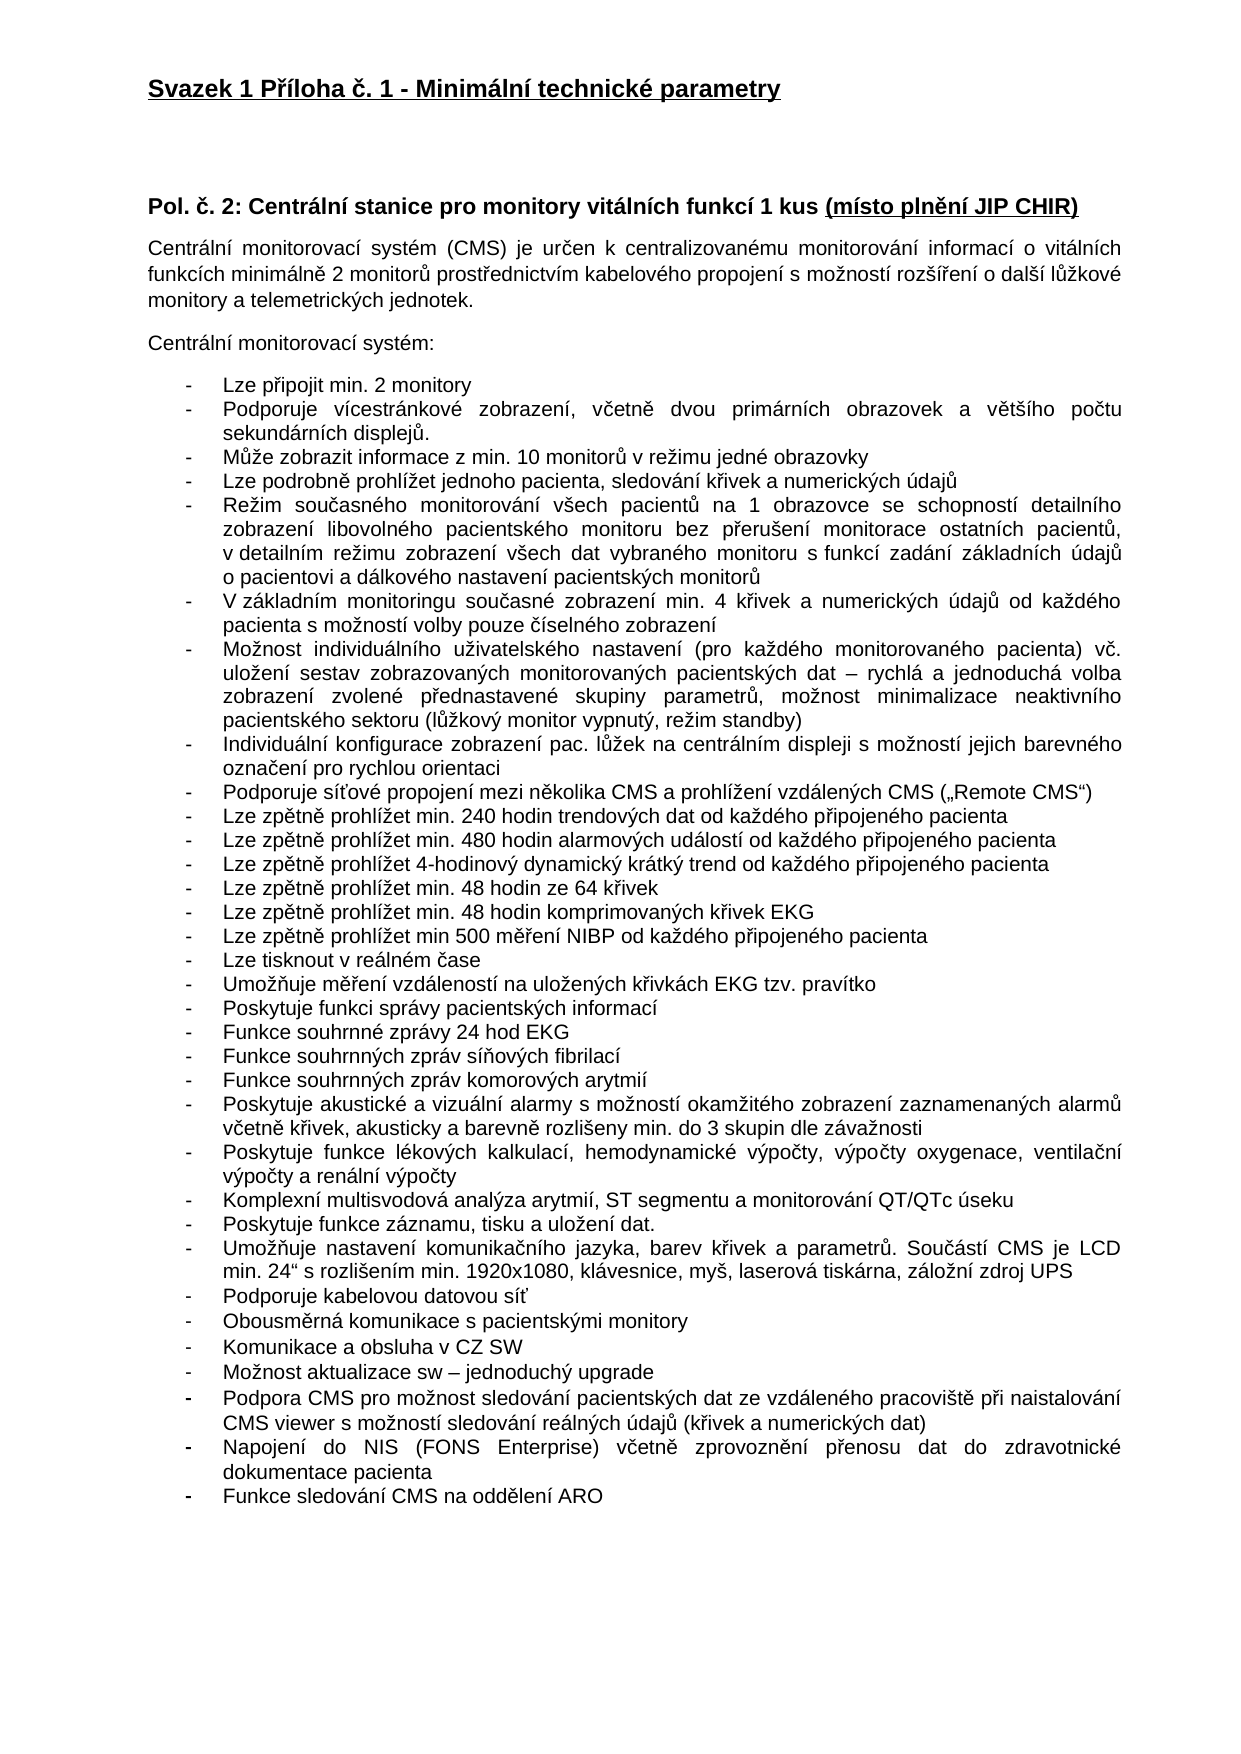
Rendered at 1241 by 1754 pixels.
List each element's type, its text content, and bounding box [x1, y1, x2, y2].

list Lze zpětně prohlížet min. 480 hodin alarmových událostí od každého připojeného pacienta [185, 828, 1122, 852]
text Pol. č. 2: Centrální stanice pro monitory vitálních funkcí 1 kus (místo plnění JIP CHIR) [148, 193, 1122, 219]
list Umožňuje nastavení komunikačního jazyka, barev křivek a parametrů. Součástí CMS je LCD min. 24“ s rozlišením min. 1920x1080, klávesnice, myš, laserová tiskárna, záložní zdroj UPS [185, 1235, 1122, 1283]
list Poskytuje funkci správy pacientských informací [185, 996, 1122, 1020]
list Lze zpětně prohlížet min. 48 hodin ze 64 křivek [185, 876, 1122, 900]
list Podporuje vícestránkové zobrazení, včetně dvou primárních obrazovek a většího počtu sekundárních displejů. [185, 397, 1122, 445]
list Lze připojit min. 2 monitory [185, 373, 1122, 397]
list Podpora CMS pro možnost sledování pacientských dat ze vzdáleného pracoviště při naistalování CMS viewer s možností sledování reálných údajů (křivek a numerických dat) [185, 1385, 1122, 1434]
list Komplexní multisvodová analýza arytmií, ST segmentu a monitorování QT/QTc úseku [185, 1187, 1122, 1211]
list Možnost individuálního uživatelského nastavení (pro každého monitorovaného pacienta) vč. uložení sestav zobrazovaných monitorovaných pacientských dat – rychlá a jednoduchá volba zobrazení zvolené přednastavené skupiny parametrů, možnost minimalizace neaktivního pacientského sektoru (lůžkový monitor vypnutý, režim standby) [185, 636, 1122, 732]
list Individuální konfigurace zobrazení pac. lůžek na centrálním displeji s možností jejich barevného označení pro rychlou orientaci [185, 732, 1122, 780]
list Lze zpětně prohlížet min. 48 hodin komprimovaných křivek EKG [185, 900, 1122, 924]
list Napojení do NIS (FONS Enterprise) včetně zprovoznění přenosu dat do zdravotnické dokumentace pacienta [185, 1434, 1122, 1484]
list Režim současného monitorování všech pacientů na 1 obrazovce se schopností detailního zobrazení libovolného pacientského monitoru bez přerušení monitorace ostatních pacientů, v detailním režimu zobrazení všech dat vybraného monitoru s funkcí zadání základních údajů o pacientovi a dálkového nastavení pacientských monitorů [185, 493, 1122, 588]
list Může zobrazit informace z min. 10 monitorů v režimu jedné obrazovky [185, 445, 1122, 469]
text Centrální monitorovací systém (CMS) je určen k centralizovanému monitorování informací o vitálních funkcích minimálně 2 monitorů prostřednictvím kabelového propojení s možností rozšíření o další lůžkové monitory a telemetrických jednotek. [148, 236, 1122, 312]
list Lze tisknout v reálném čase [185, 948, 1122, 972]
list Možnost aktualizace sw – jednoduchý upgrade [185, 1359, 1122, 1385]
list Funkce souhrnné zprávy 24 hod EKG [185, 1020, 1122, 1044]
list Komunikace a obsluha v CZ SW [185, 1334, 1122, 1359]
list Lze zpětně prohlížet min. 240 hodin trendových dat od každého připojeného pacienta [185, 804, 1122, 828]
list Podporuje kabelovou datovou síť [185, 1283, 1122, 1309]
list Umožňuje měření vzdáleností na uložených křivkách EKG tzv. pravítko [185, 972, 1122, 996]
list Funkce souhrnných zpráv síňových fibrilací [185, 1044, 1122, 1068]
list Podporuje síťové propojení mezi několika CMS a prohlížení vzdálených CMS („Remote CMS“) [185, 780, 1122, 804]
list V základním monitoringu současné zobrazení min. 4 křivek a numerických údajů od každého pacienta s možností volby pouze číselného zobrazení [185, 588, 1122, 636]
list Poskytuje funkce lékových kalkulací, hemodynamické výpočty, výpočty oxygenace, ventilační výpočty a renální výpočty [185, 1139, 1122, 1187]
list Lze podrobně prohlížet jednoho pacienta, sledování křivek a numerických údajů [185, 469, 1122, 493]
list Obousměrná komunikace s pacientskými monitory [185, 1309, 1122, 1334]
list Lze zpětně prohlížet min 500 měření NIBP od každého připojeného pacienta [185, 924, 1122, 948]
list Poskytuje akustické a vizuální alarmy s možností okamžitého zobrazení zaznamenaných alarmů včetně křivek, akusticky a barevně rozlišeny min. do 3 skupin dle závažnosti [185, 1092, 1122, 1139]
list Lze zpětně prohlížet 4-hodinový dynamický krátký trend od každého připojeného pacienta [185, 852, 1122, 876]
text Centrální monitorovací systém: [148, 330, 1122, 354]
list Poskytuje funkce záznamu, tisku a uložení dat. [185, 1211, 1122, 1235]
list Funkce sledování CMS na oddělení ARO [185, 1484, 1122, 1509]
list Funkce souhrnných zpráv komorových arytmií [185, 1068, 1122, 1092]
